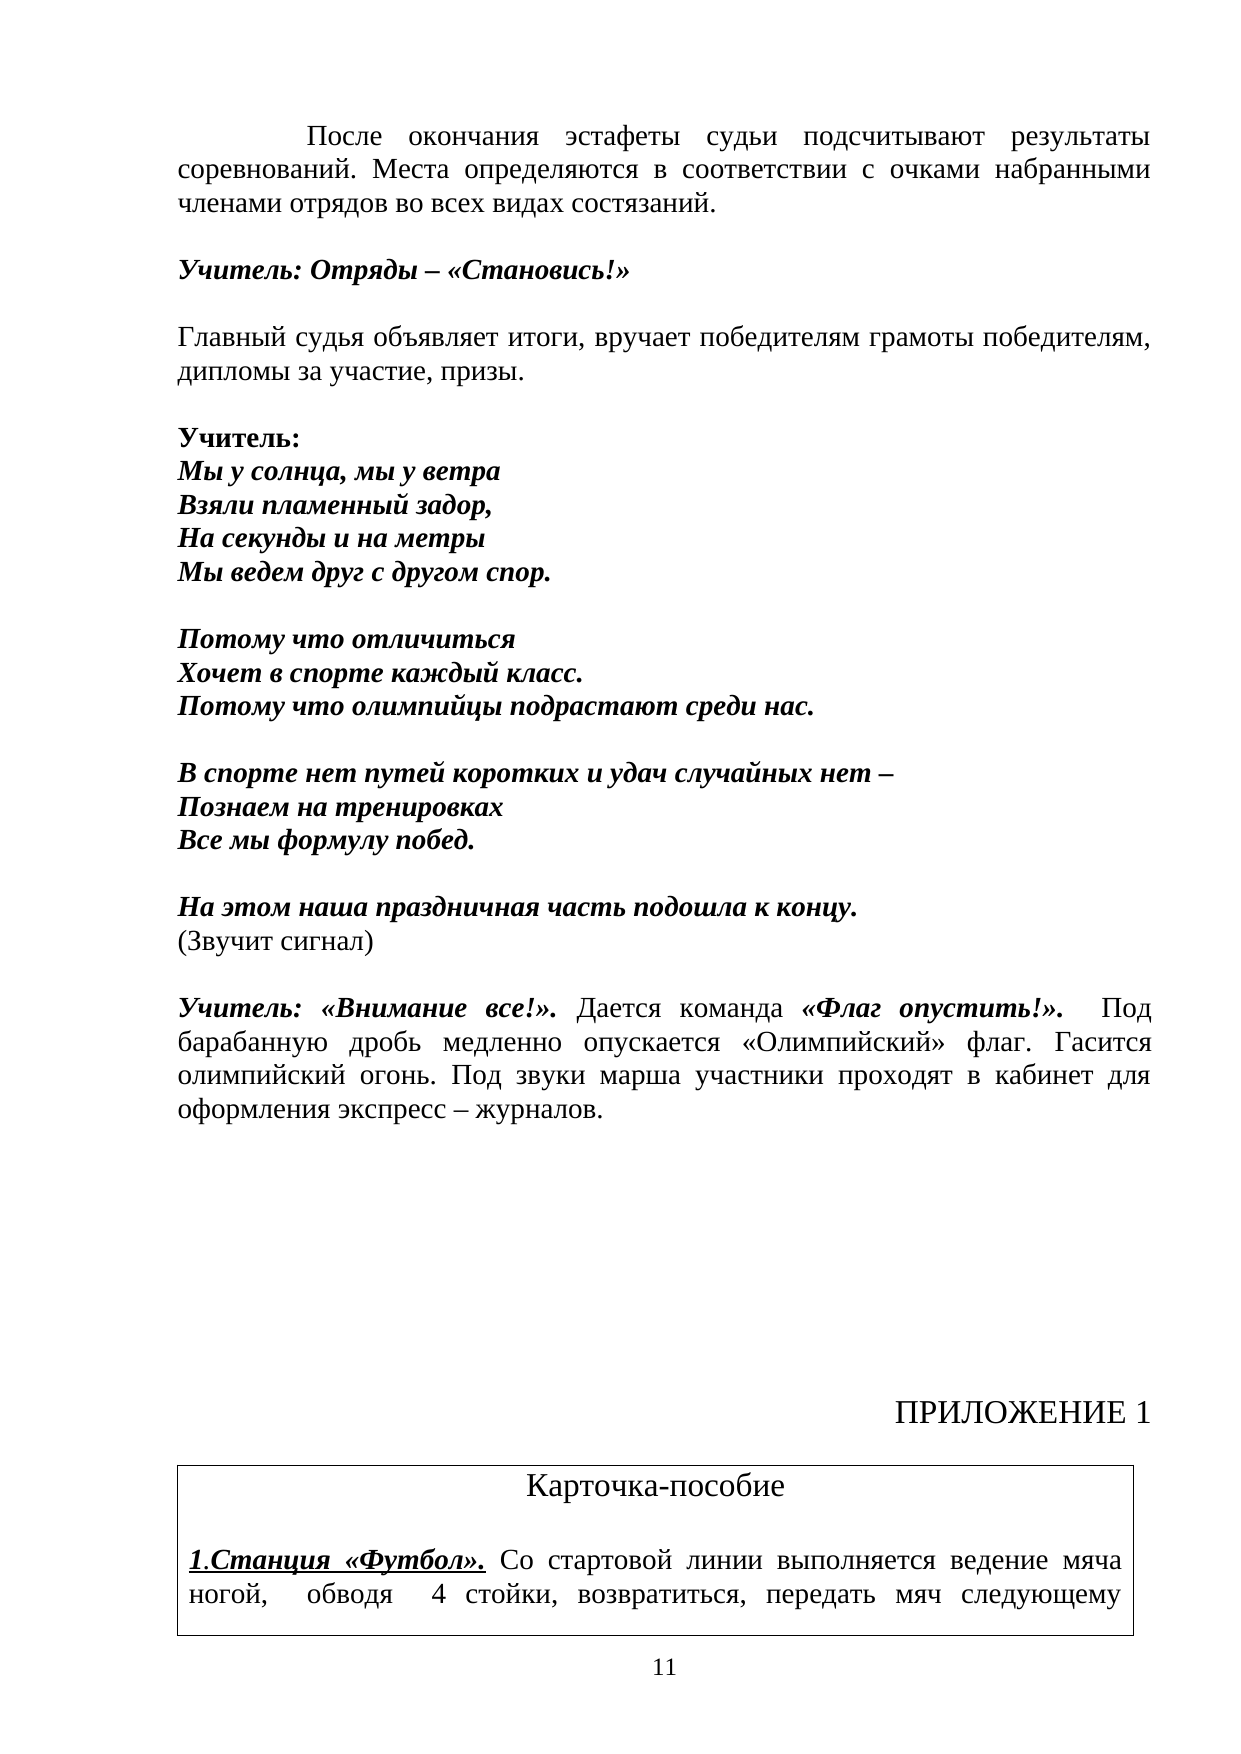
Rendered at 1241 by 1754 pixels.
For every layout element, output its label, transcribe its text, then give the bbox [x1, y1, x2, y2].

text (Звучит сигнал) [177, 923, 1152, 957]
text На секунды и на метры [177, 521, 1152, 554]
text Главный судья объявляет итоги, вручает победителям грамоты победителям, дипломы за участие, призы. [177, 319, 1152, 386]
text Мы у солнца, мы у ветра [177, 453, 1152, 487]
text Мы ведем друг с другом спор. [177, 554, 1152, 588]
text На этом наша праздничная часть подошла к концу. [177, 889, 1152, 923]
text Потому что отличиться [177, 621, 1152, 655]
text Учитель: [177, 420, 1152, 453]
text Учитель: Отряды – «Становись!» [177, 252, 1152, 286]
text Потому что олимпийцы подрастают среди нас. [177, 688, 1152, 722]
text Хочет в спорте каждый класс. [177, 655, 1152, 688]
text ПРИЛОЖЕНИЕ 1 [177, 1393, 1152, 1431]
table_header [178, 1466, 1133, 1635]
text Учитель: «Внимание все!». Дается команда «Флаг опустить!». Под барабанную дробь медленно опускается «Олимпийский» флаг. Гасится олимпийский огонь. Под звуки марша участники проходят в кабинет для оформления экспресс – журналов. [177, 990, 1152, 1124]
text Познаем на тренировках [177, 789, 1152, 822]
text Все мы формулу побед. [177, 822, 1152, 856]
text В спорте нет путей коротких и удач случайных нет – [177, 755, 1152, 789]
text Взяли пламенный задор, [177, 487, 1152, 521]
text После окончания эстафеты судьи подсчитывают результаты соревнований. Места определяются в соответствии с очками набранными членами отрядов во всех видах состязаний. [177, 118, 1152, 219]
